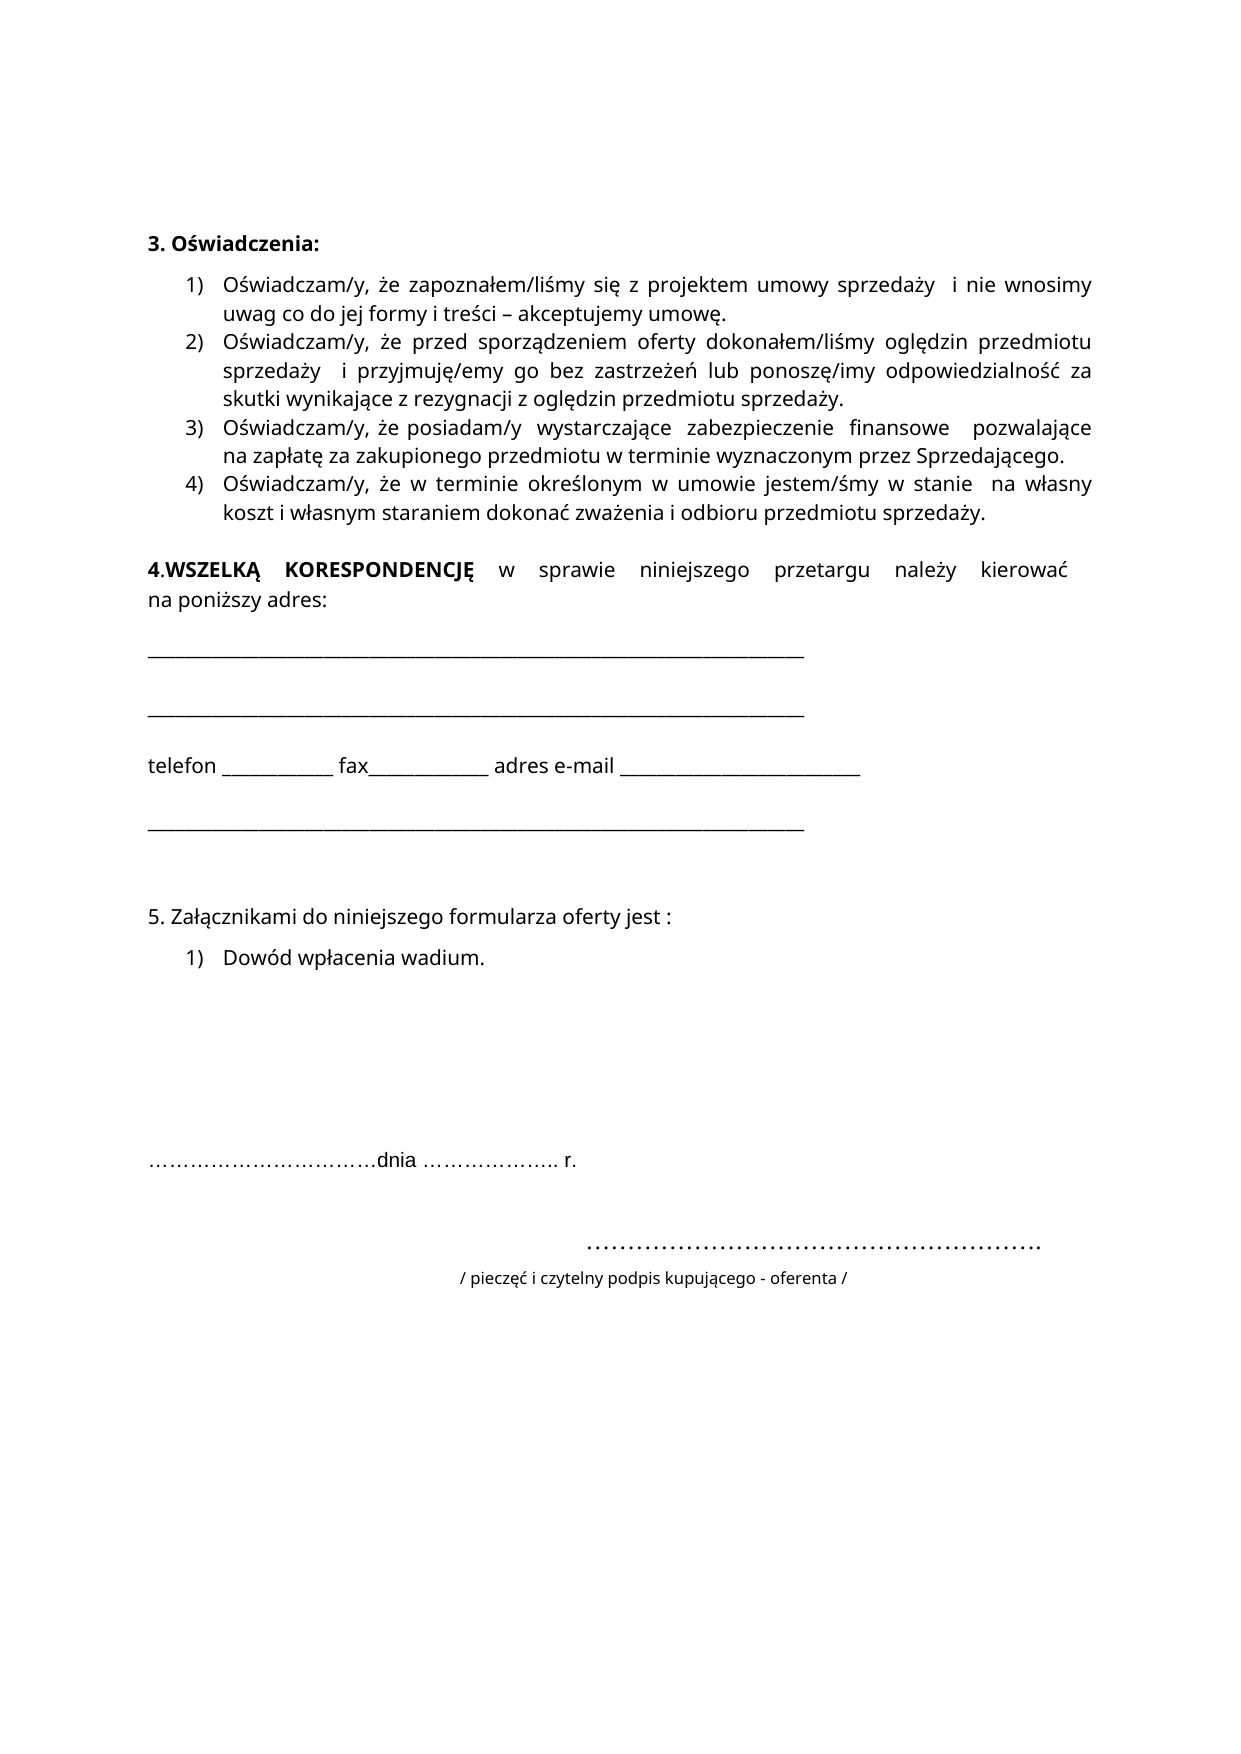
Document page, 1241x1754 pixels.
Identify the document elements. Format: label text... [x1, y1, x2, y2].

text ……………………………dnia ……………….. r. [148, 1148, 1093, 1172]
text telefon ____________ fax_____________ adres e-mail __________________________ [148, 751, 1093, 780]
list Oświadczam/y, że zapoznałem/liśmy się z projektem umowy sprzedaży i nie wnosimy uwag co do jej formy i treści – akceptujemy umowę. [185, 270, 1093, 327]
list Oświadczam/y, że przed sporządzeniem oferty dokonałem/liśmy oględzin przedmiotu sprzedaży i przyjmuję/emy go bez zastrzeżeń lub ponoszę/imy odpowiedzialność za skutki wynikające z rezygnacji z oględzin przedmiotu sprzedaży. [185, 327, 1093, 413]
text 4.WSZELKĄ KORESPONDENCJĘ w sprawie niniejszego przetargu należy kierować na poniższy adres: [148, 555, 1093, 614]
text 5. Załącznikami do niniejszego formularza oferty jest : [148, 902, 1093, 931]
list Oświadczam/y, że w terminie określonym w umowie jestem/śmy w stanie na własny koszt i własnym staraniem dokonać zważenia i odbioru przedmiotu sprzedaży. [185, 469, 1093, 526]
text 3. Oświadczenia: [148, 229, 1093, 258]
list Oświadczam/y, że posiadam/y wystarczające zabezpieczenie finansowe pozwalające na zapłatę za zakupionego przedmiotu w terminie wyznaczonym przez Sprzedającego. [185, 413, 1093, 469]
text / pieczęć i czytelny podpis kupującego - oferenta / [148, 1267, 1093, 1290]
text _______________________________________________________________________ [148, 806, 1093, 835]
text _______________________________________________________________________ [148, 692, 1093, 720]
list Dowód wpłacenia wadium. [185, 943, 1093, 972]
text _______________________________________________________________________ [148, 633, 1093, 661]
text ………………………………………………. [148, 1226, 1093, 1254]
